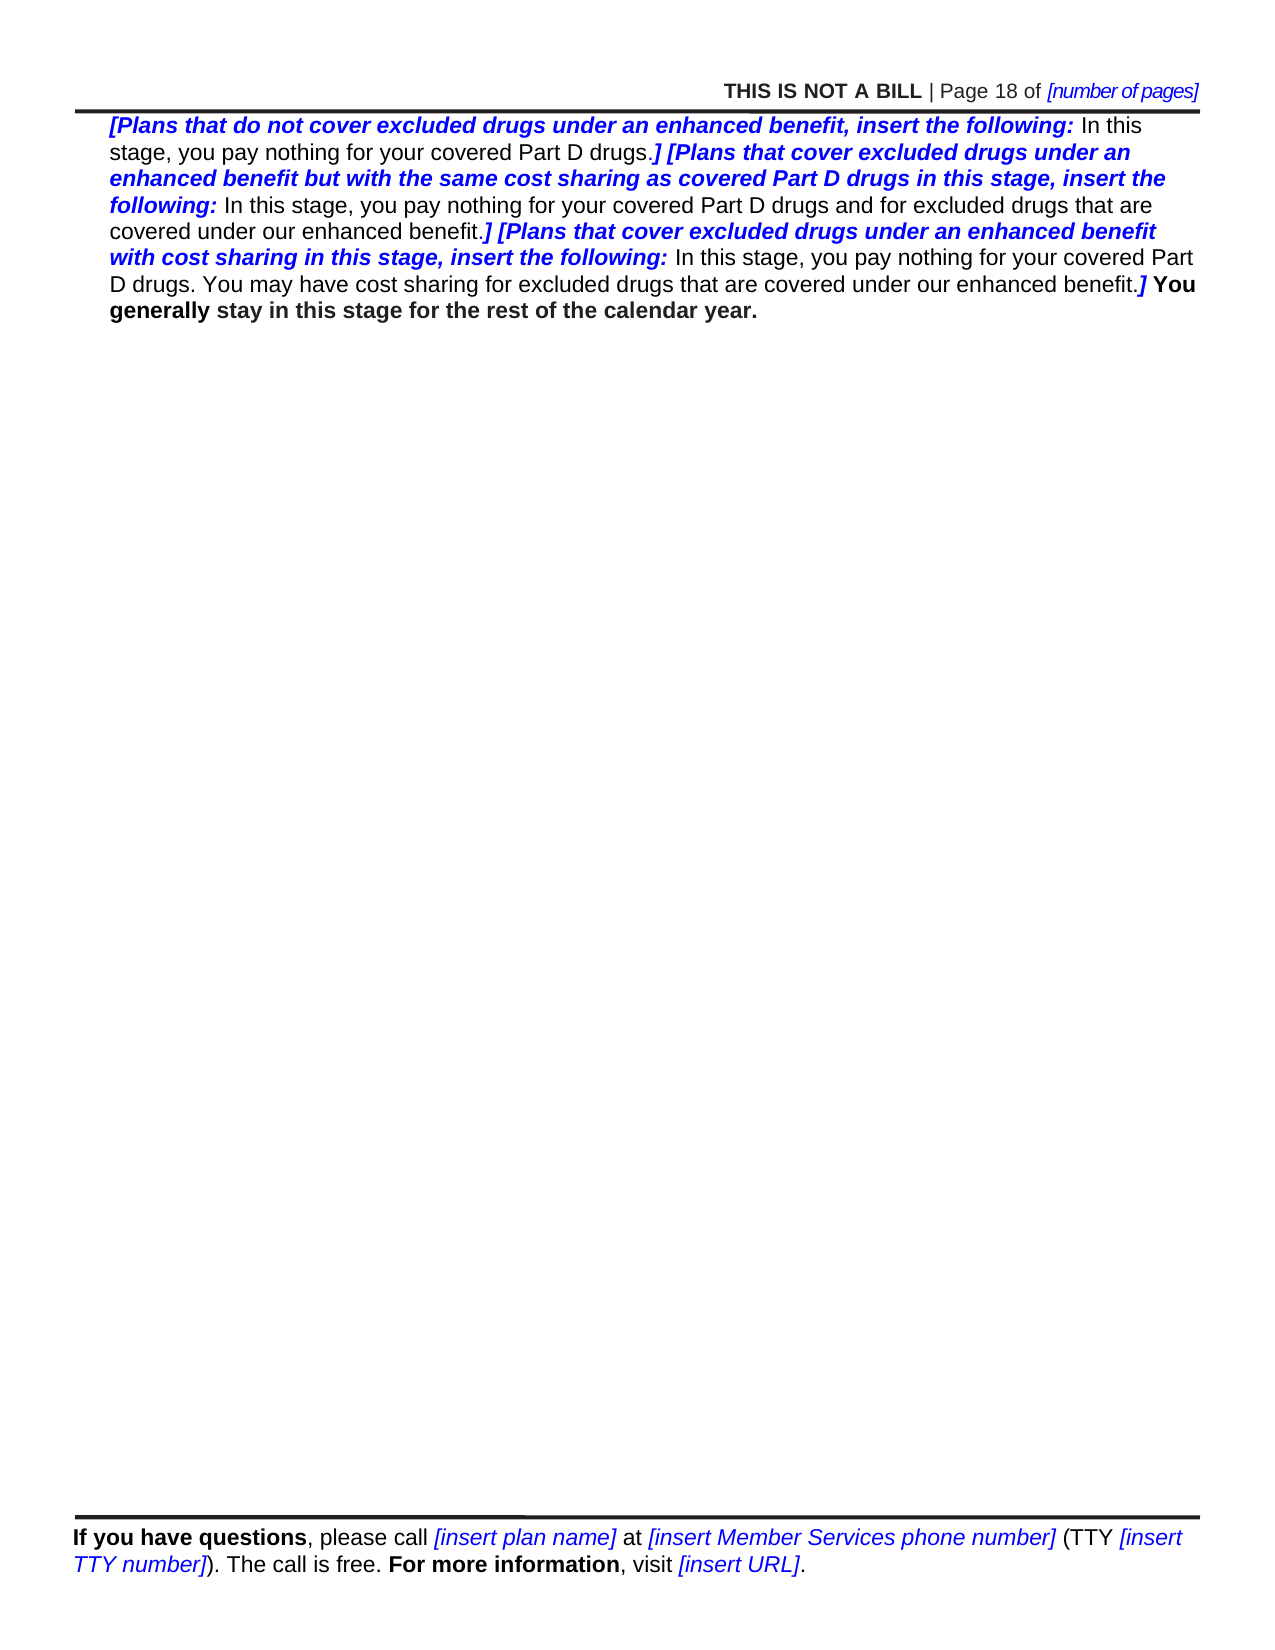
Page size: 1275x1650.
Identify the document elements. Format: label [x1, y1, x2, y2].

list [72, 112, 1210, 323]
